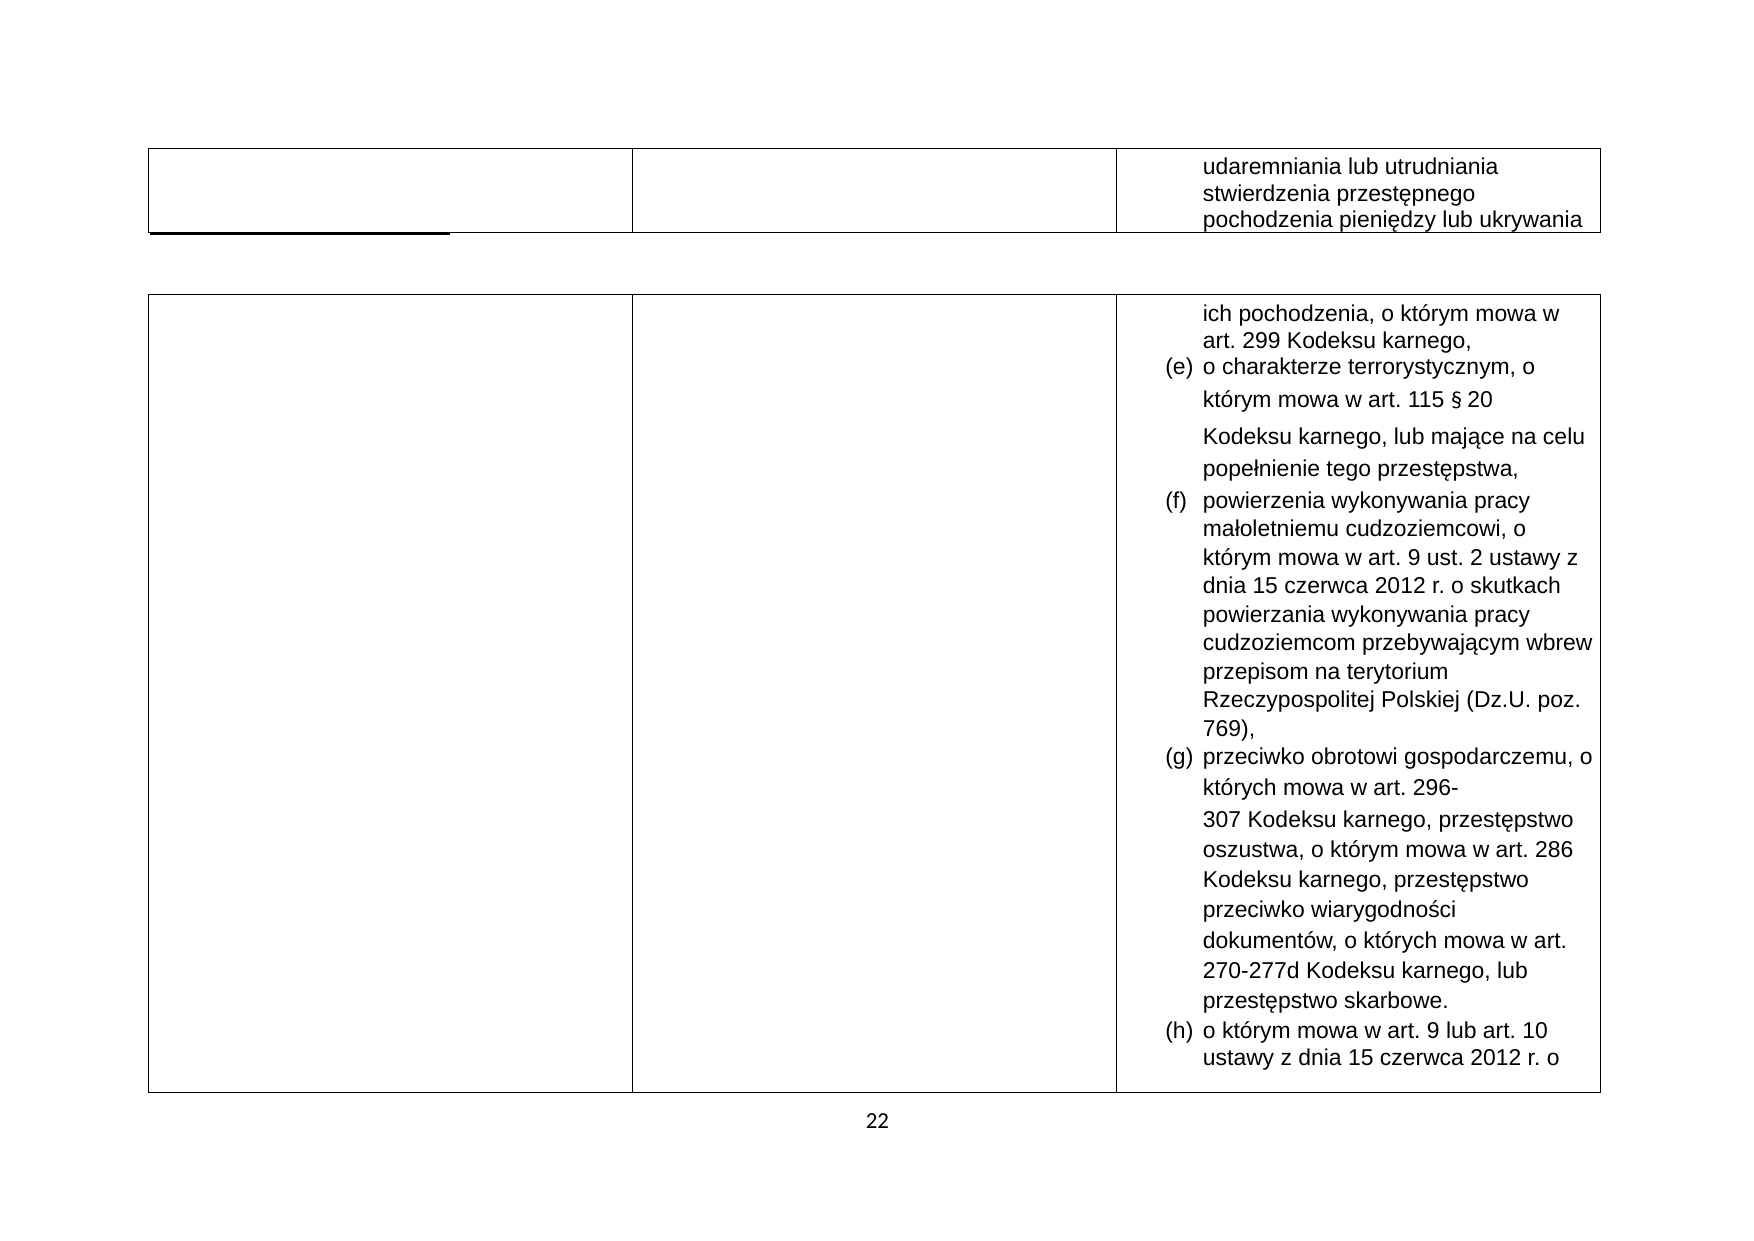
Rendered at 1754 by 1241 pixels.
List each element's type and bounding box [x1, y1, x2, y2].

table_header [1117, 295, 1600, 1092]
table_header [633, 149, 1116, 232]
table_header [149, 149, 632, 232]
table_header [633, 295, 1116, 1092]
table_header [149, 295, 632, 1092]
table_header [1117, 149, 1600, 232]
